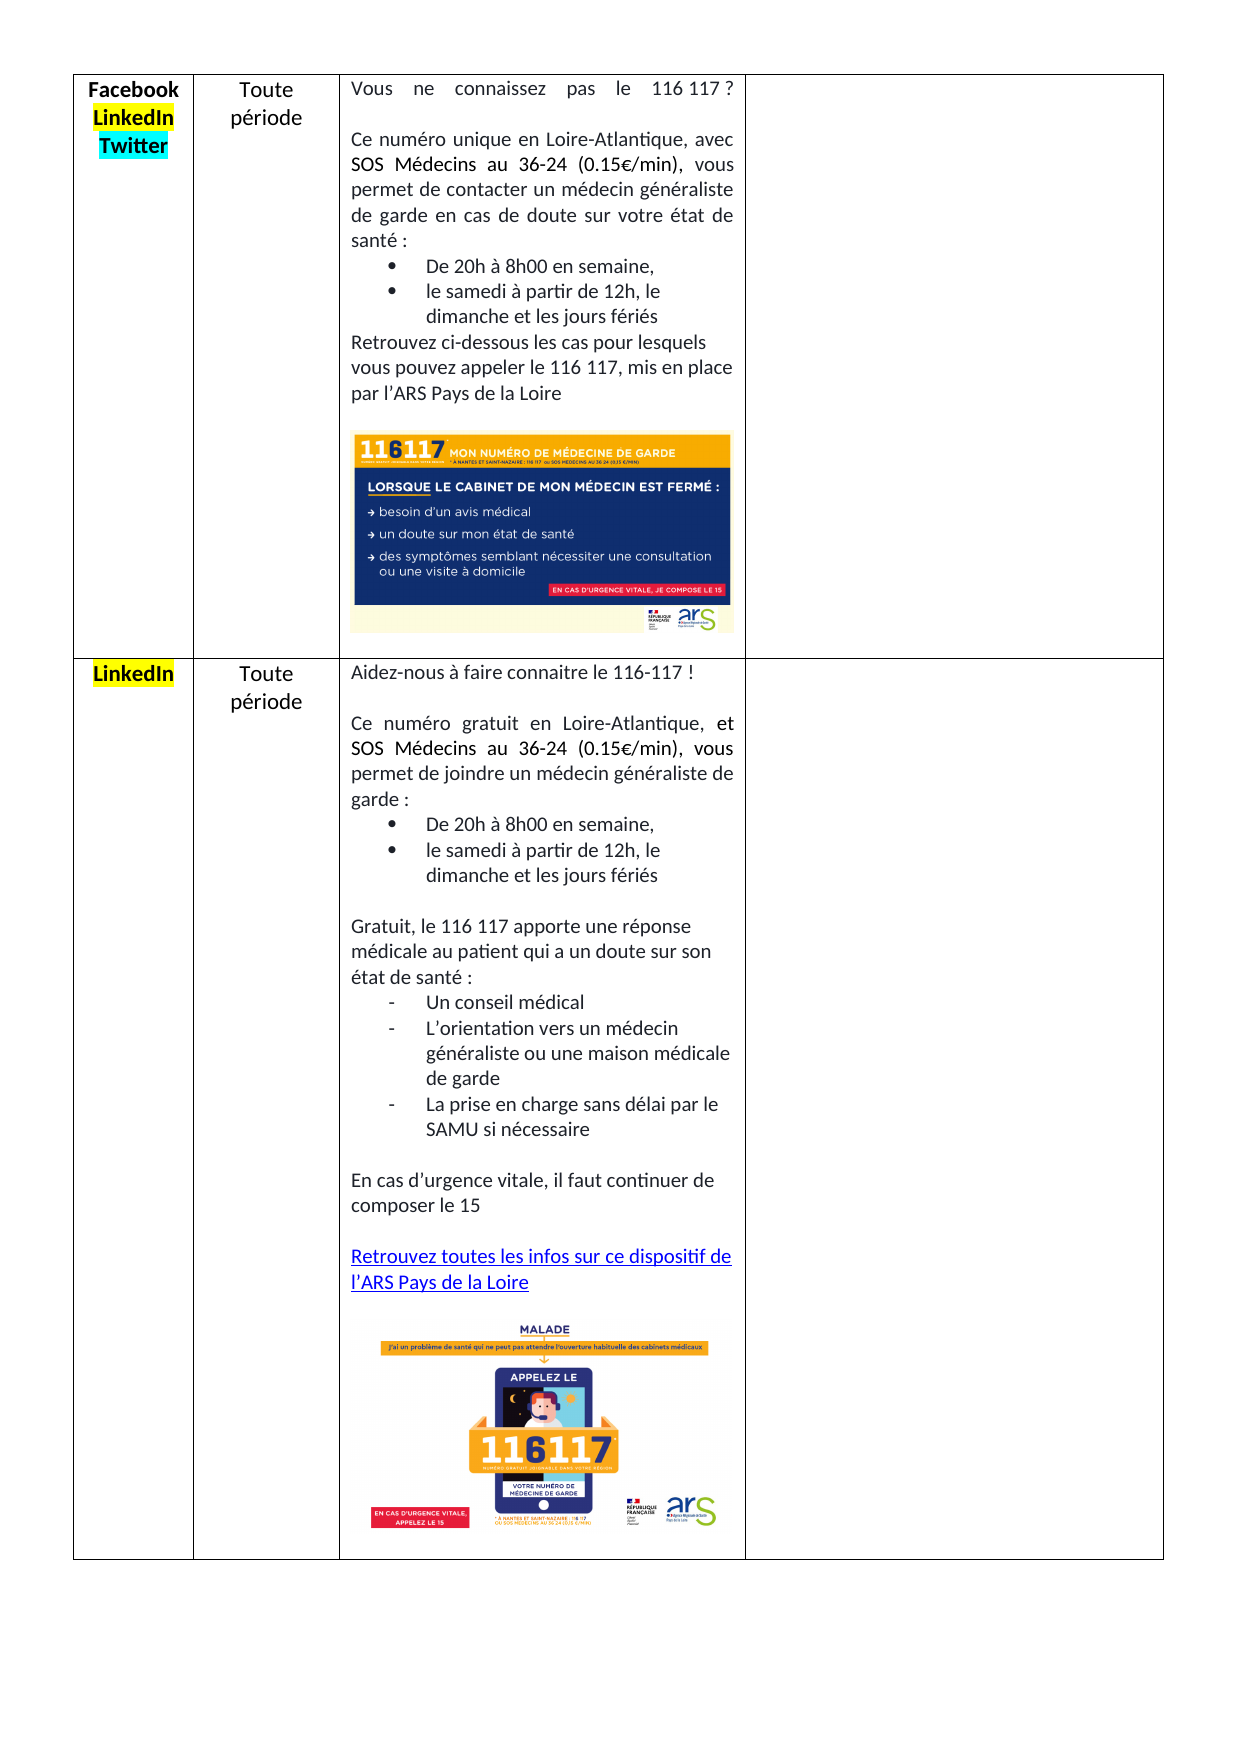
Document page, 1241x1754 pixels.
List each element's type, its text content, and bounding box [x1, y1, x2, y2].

table_cell [746, 75, 1163, 658]
table_cell LinkedIn [74, 659, 193, 1559]
picture [350, 430, 734, 633]
table_cell Vous ne connaissez pas le 116 117 ? Ce numéro unique en Loire-Atlantique, avec SOS Médecins au 36-24 (0.15€/min), vous permet de contacter un médecin généraliste de garde en cas de doute sur votre état de santé : De 20h à 8h00 en semaine, le samedi à partir de 12h, le dimanche et les jours fériés Retrouvez ci-dessous les cas pour lesquels vous pouvez appeler le 116 117, mis en place par l’ARS Pays de la Loire [340, 75, 745, 658]
table_cell Toute période [194, 659, 339, 1559]
picture [350, 1319, 732, 1534]
table_cell Toute période [194, 75, 339, 658]
table_cell Facebook LinkedIn Twitter [74, 75, 193, 658]
table_cell Aidez-nous à faire connaitre le 116-117 ! Ce numéro gratuit en Loire-Atlantique, et SOS Médecins au 36-24 (0.15€/min), vous permet de joindre un médecin généraliste de garde : De 20h à 8h00 en semaine, le samedi à partir de 12h, le dimanche et les jours fériés Gratuit, le 116 117 apporte une réponse médicale au patient qui a un doute sur son état de santé : Un conseil médical L’orientation vers un médecin généraliste ou une maison médicale de garde La prise en charge sans délai par le SAMU si nécessaire En cas d’urgence vitale, il faut continuer de composer le 15 Retrouvez toutes les infos sur ce dispositif de l’ARS Pays de la Loire [340, 659, 745, 1559]
table_cell [746, 659, 1163, 1559]
